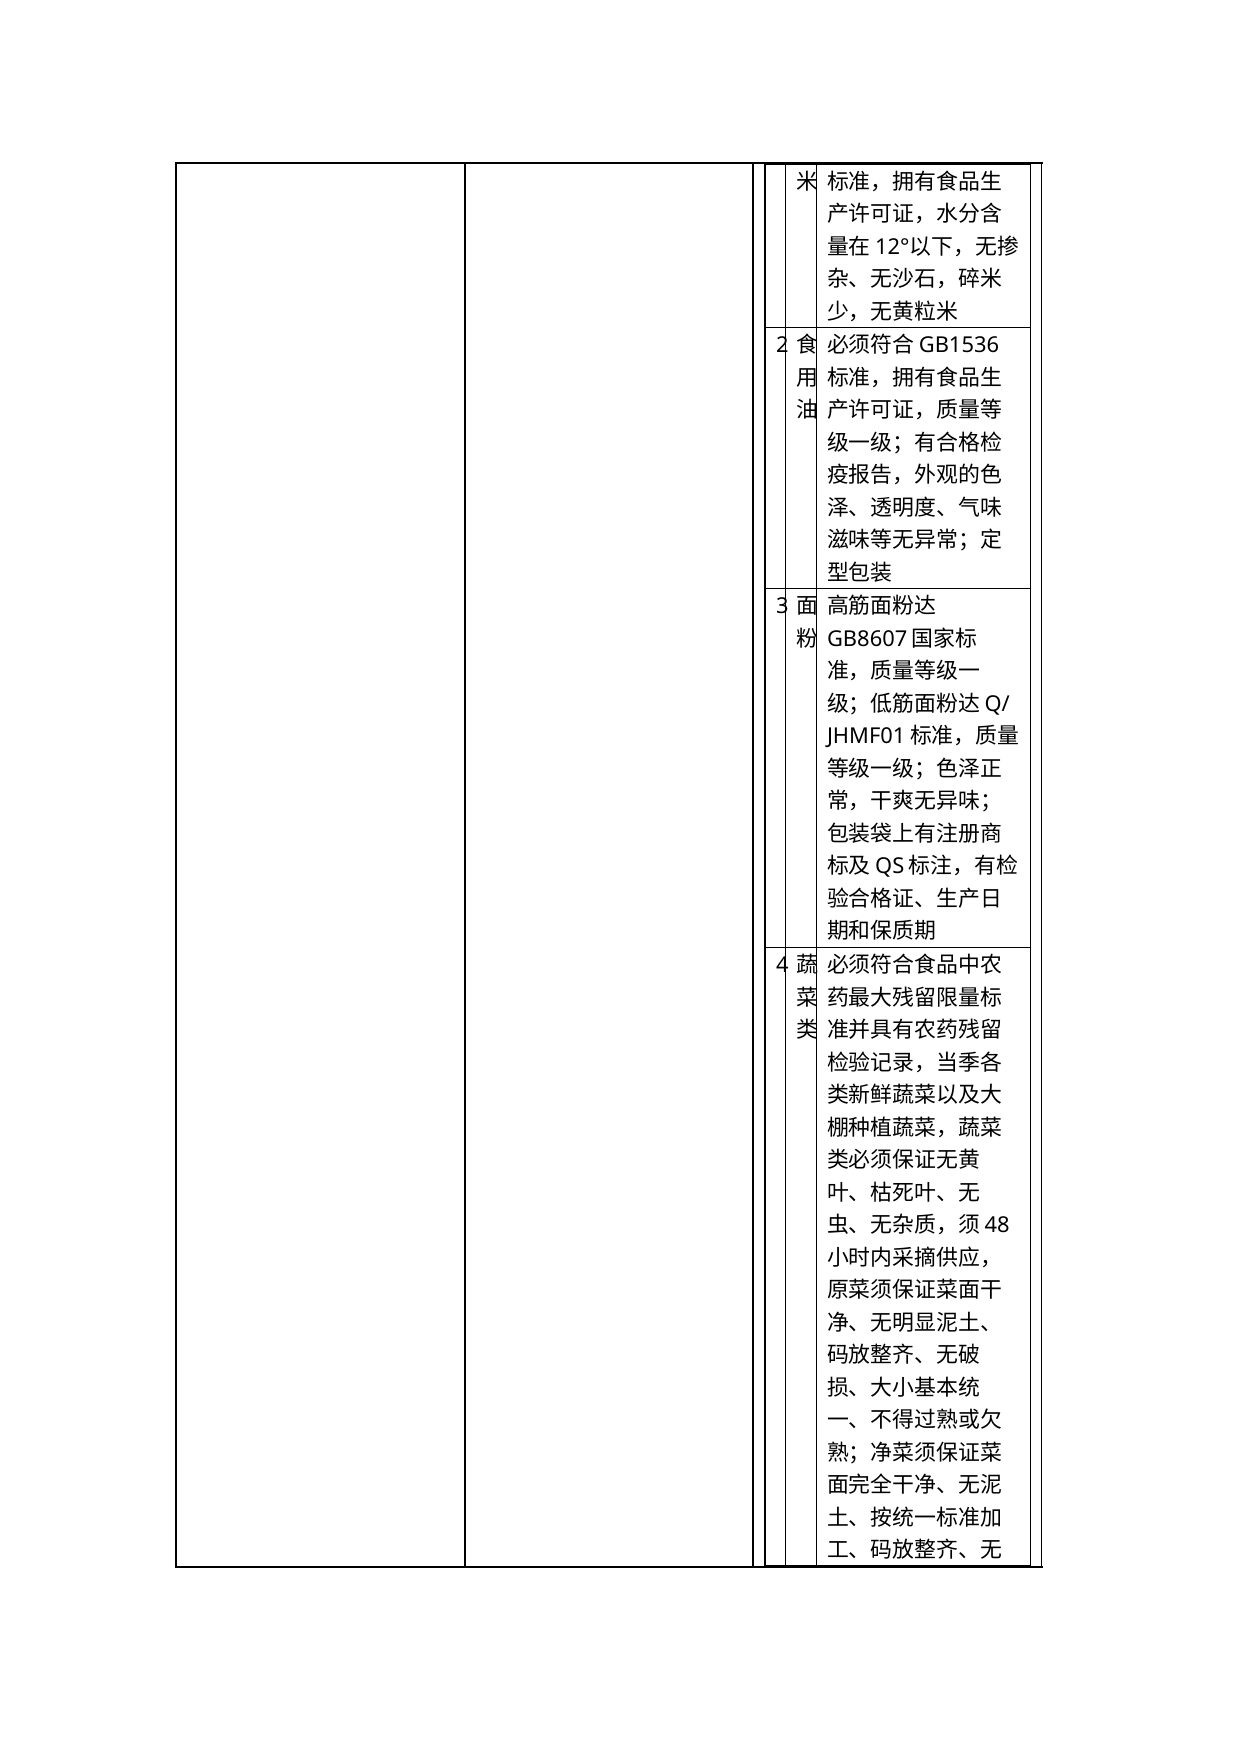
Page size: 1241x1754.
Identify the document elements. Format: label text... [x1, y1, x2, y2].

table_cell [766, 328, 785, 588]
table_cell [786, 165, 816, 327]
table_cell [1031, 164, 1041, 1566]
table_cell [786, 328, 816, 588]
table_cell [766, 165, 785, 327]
table_cell [466, 164, 752, 1566]
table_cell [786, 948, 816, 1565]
table_cell 1 [177, 164, 464, 1566]
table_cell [817, 948, 1030, 1565]
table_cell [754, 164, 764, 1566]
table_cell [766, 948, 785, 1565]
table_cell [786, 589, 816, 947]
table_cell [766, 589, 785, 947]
